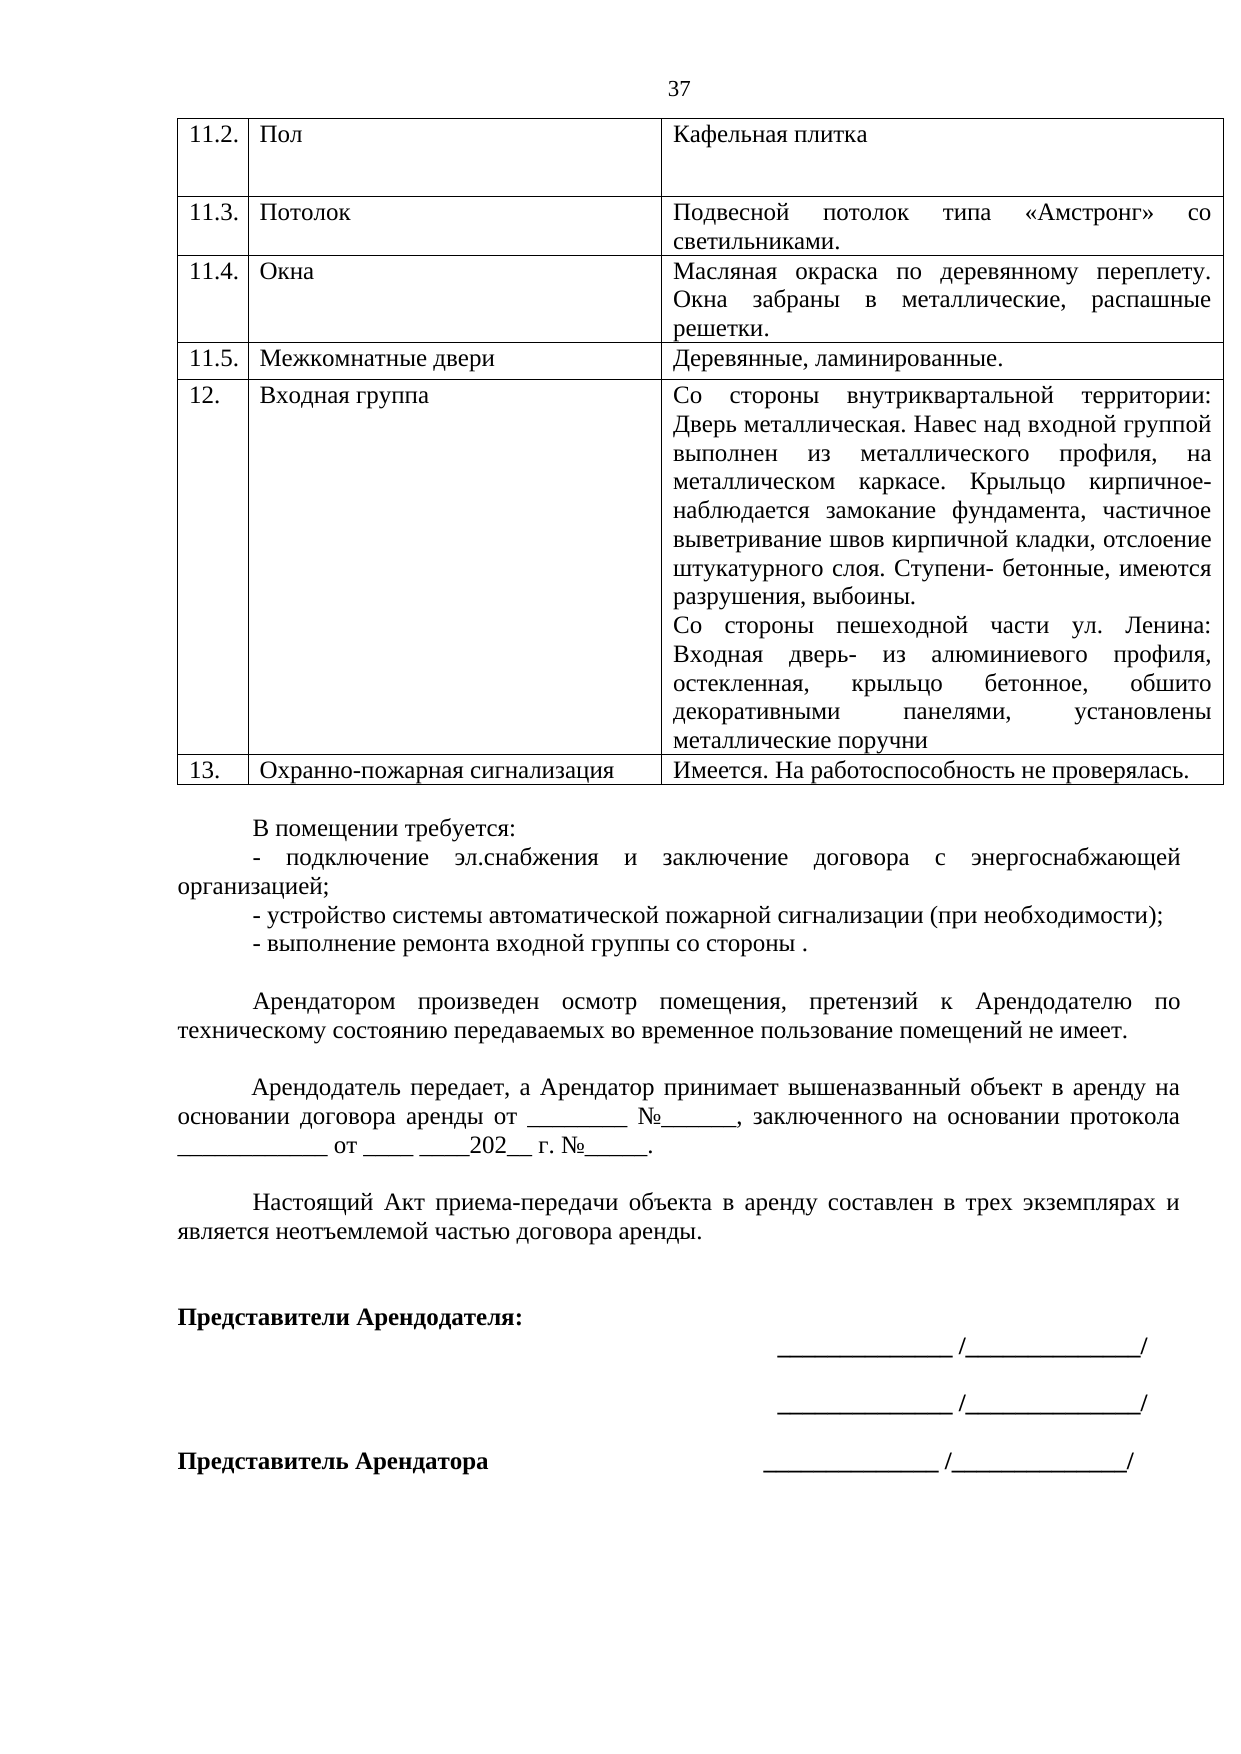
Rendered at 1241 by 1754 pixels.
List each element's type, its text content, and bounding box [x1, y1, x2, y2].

text Настоящий Акт приема-передачи объекта в аренду составлен в трех экземплярах и является неотъемлемой частью договора аренды. [177, 1187, 1181, 1245]
text ______________ /______________/ [177, 1331, 1181, 1360]
table_cell 11.3. [178, 197, 248, 255]
table_cell 13. [178, 755, 248, 784]
text - выполнение ремонта входной группы со стороны . [177, 928, 1181, 957]
table_cell Окна [249, 256, 661, 342]
table_cell 11.4. [178, 256, 248, 342]
table_cell Со стороны внутриквартальной территории: Дверь металлическая. Навес над входной группой выполнен из металлического профиля, на металлическом каркасе. Крыльцо кирпичное- наблюдается замокание фундамента, частичное выветривание швов кирпичной кладки, отслоение штукатурного слоя. Ступени- бетонные, имеются разрушения, выбоины. Со стороны пешеходной части ул. Ленина: Входная дверь- из алюминиевого профиля, остекленная, крыльцо бетонное, обшито декоративными панелями, установлены металлические поручни [662, 380, 1223, 754]
table_cell 11.2. [178, 119, 248, 196]
text Арендатором произведен осмотр помещения, претензий к Арендодателю по техническому состоянию передаваемых во временное пользование помещений не имеет. [177, 986, 1181, 1043]
text ______________ /______________/ [177, 1388, 1181, 1417]
table_cell Имеется. На работоспособность не проверялась. [662, 755, 1223, 784]
table_cell Потолок [249, 197, 661, 255]
text - подключение эл.снабжения и заключение договора с энергоснабжающей организацией; [177, 842, 1181, 900]
table_cell Охранно-пожарная сигнализация [249, 755, 661, 784]
table_cell 11.5. [178, 343, 248, 379]
text Представители Арендодателя: [177, 1302, 1181, 1331]
table_cell Межкомнатные двери [249, 343, 661, 379]
table_cell Деревянные, ламинированные. [662, 343, 1223, 379]
text Представитель Арендатора ______________ /______________/ [177, 1446, 1181, 1475]
table_cell Входная группа [249, 380, 661, 754]
text Арендодатель передает, а Арендатор принимает вышеназванный объект в аренду на основании договора аренды от ________ №______, заключенного на основании протокола ____________ от ____ ____202__ г. №_____. [177, 1072, 1181, 1158]
table_cell 12. [178, 380, 248, 754]
text В помещении требуется: [177, 813, 1181, 842]
table_cell Подвесной потолок типа «Амстронг» со светильниками. [662, 197, 1223, 255]
table_cell Пол [249, 119, 661, 196]
table_cell Масляная окраска по деревянному переплету. Окна забраны в металлические, распашные решетки. [662, 256, 1223, 342]
text - устройство системы автоматической пожарной сигнализации (при необходимости); [177, 900, 1181, 928]
table_cell Кафельная плитка [662, 119, 1223, 196]
